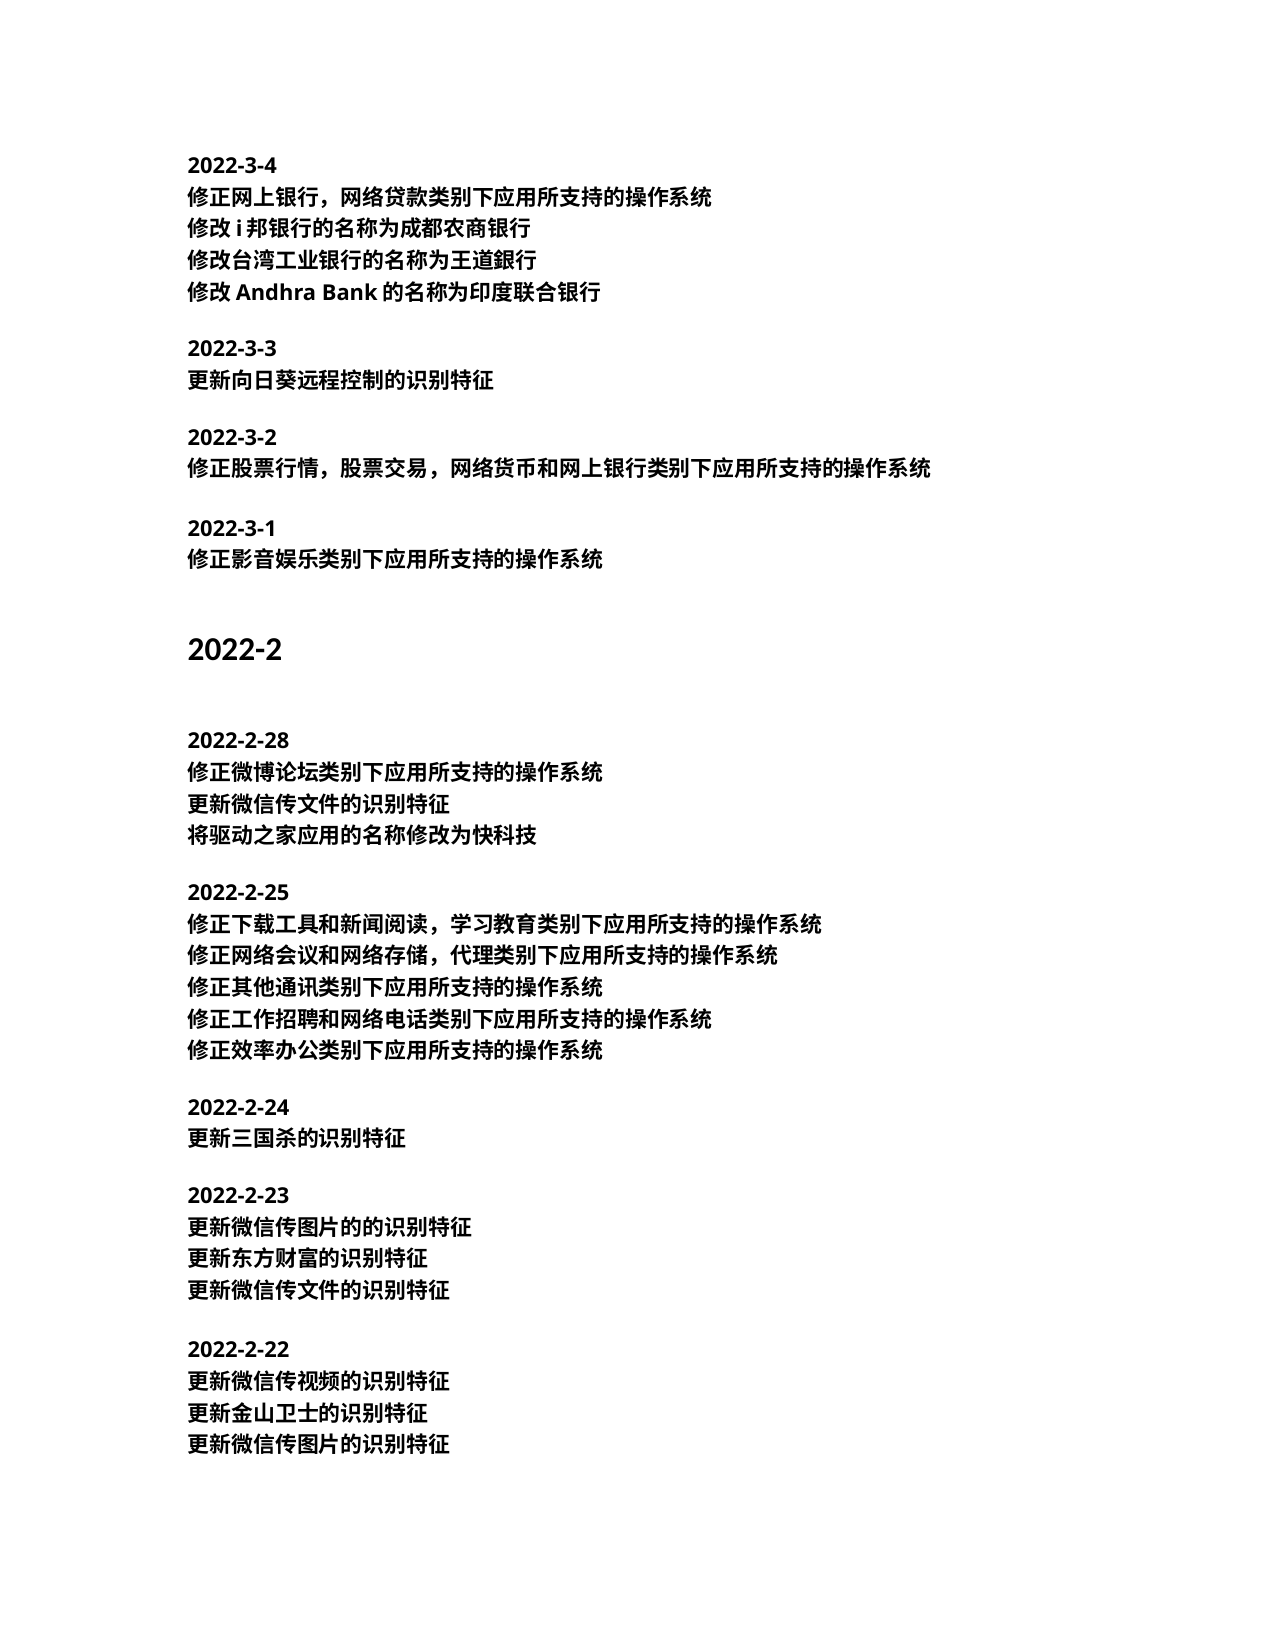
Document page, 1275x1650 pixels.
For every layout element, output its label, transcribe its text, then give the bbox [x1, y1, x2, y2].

text 修正工作招聘和网络电话类别下应用所支持的操作系统 [187, 1002, 1087, 1033]
text 2022-2-23 [187, 1180, 1087, 1209]
text 修正效率办公类别下应用所支持的操作系统 [187, 1033, 1087, 1065]
text 更新微信传文件的识别特征 [187, 787, 1087, 818]
text 更新微信传图片的的识别特征 [187, 1209, 1087, 1241]
text 修正其他通讯类别下应用所支持的操作系统 [187, 970, 1087, 1002]
text 修改台湾工业银行的名称为王道銀行 [187, 243, 1087, 275]
text 2022-3-3 [187, 333, 1087, 363]
subtitle 2022-2 [187, 628, 1087, 669]
text 更新金山卫士的识别特征 [187, 1396, 1087, 1427]
text 2022-2-28 [187, 725, 1087, 755]
text 2022-3-4 [187, 150, 1087, 180]
text 修改i邦银行的名称为成都农商银行 [187, 211, 1087, 243]
text 更新微信传图片的识别特征 [187, 1427, 1087, 1459]
text 修正网上银行，网络贷款类别下应用所支持的操作系统 [187, 180, 1087, 211]
text 更新向日葵远程控制的识别特征 [187, 363, 1087, 395]
text 2022-2-25 [187, 877, 1087, 907]
text 更新东方财富的识别特征 [187, 1241, 1087, 1273]
text 更新三国杀的识别特征 [187, 1121, 1087, 1153]
text 修正股票行情，股票交易，网络货币和网上银行类别下应用所支持的操作系统 [187, 451, 1087, 483]
text 2022-2-22 [187, 1334, 1087, 1364]
text 更新微信传视频的识别特征 [187, 1364, 1087, 1396]
text 修正下载工具和新闻阅读，学习教育类别下应用所支持的操作系统 [187, 907, 1087, 938]
text 将驱动之家应用的名称修改为快科技 [187, 818, 1087, 850]
text 修改Andhra Bank的名称为印度联合银行 [187, 275, 1087, 307]
text 2022-3-2 [187, 421, 1087, 451]
text 更新微信传文件的识别特征 [187, 1273, 1087, 1304]
text 修正网络会议和网络存储，代理类别下应用所支持的操作系统 [187, 938, 1087, 970]
text 修正微博论坛类别下应用所支持的操作系统 [187, 755, 1087, 787]
text 2022-3-1 [187, 513, 1087, 542]
text 2022-2-24 [187, 1092, 1087, 1121]
text 修正影音娱乐类别下应用所支持的操作系统 [187, 542, 1087, 574]
